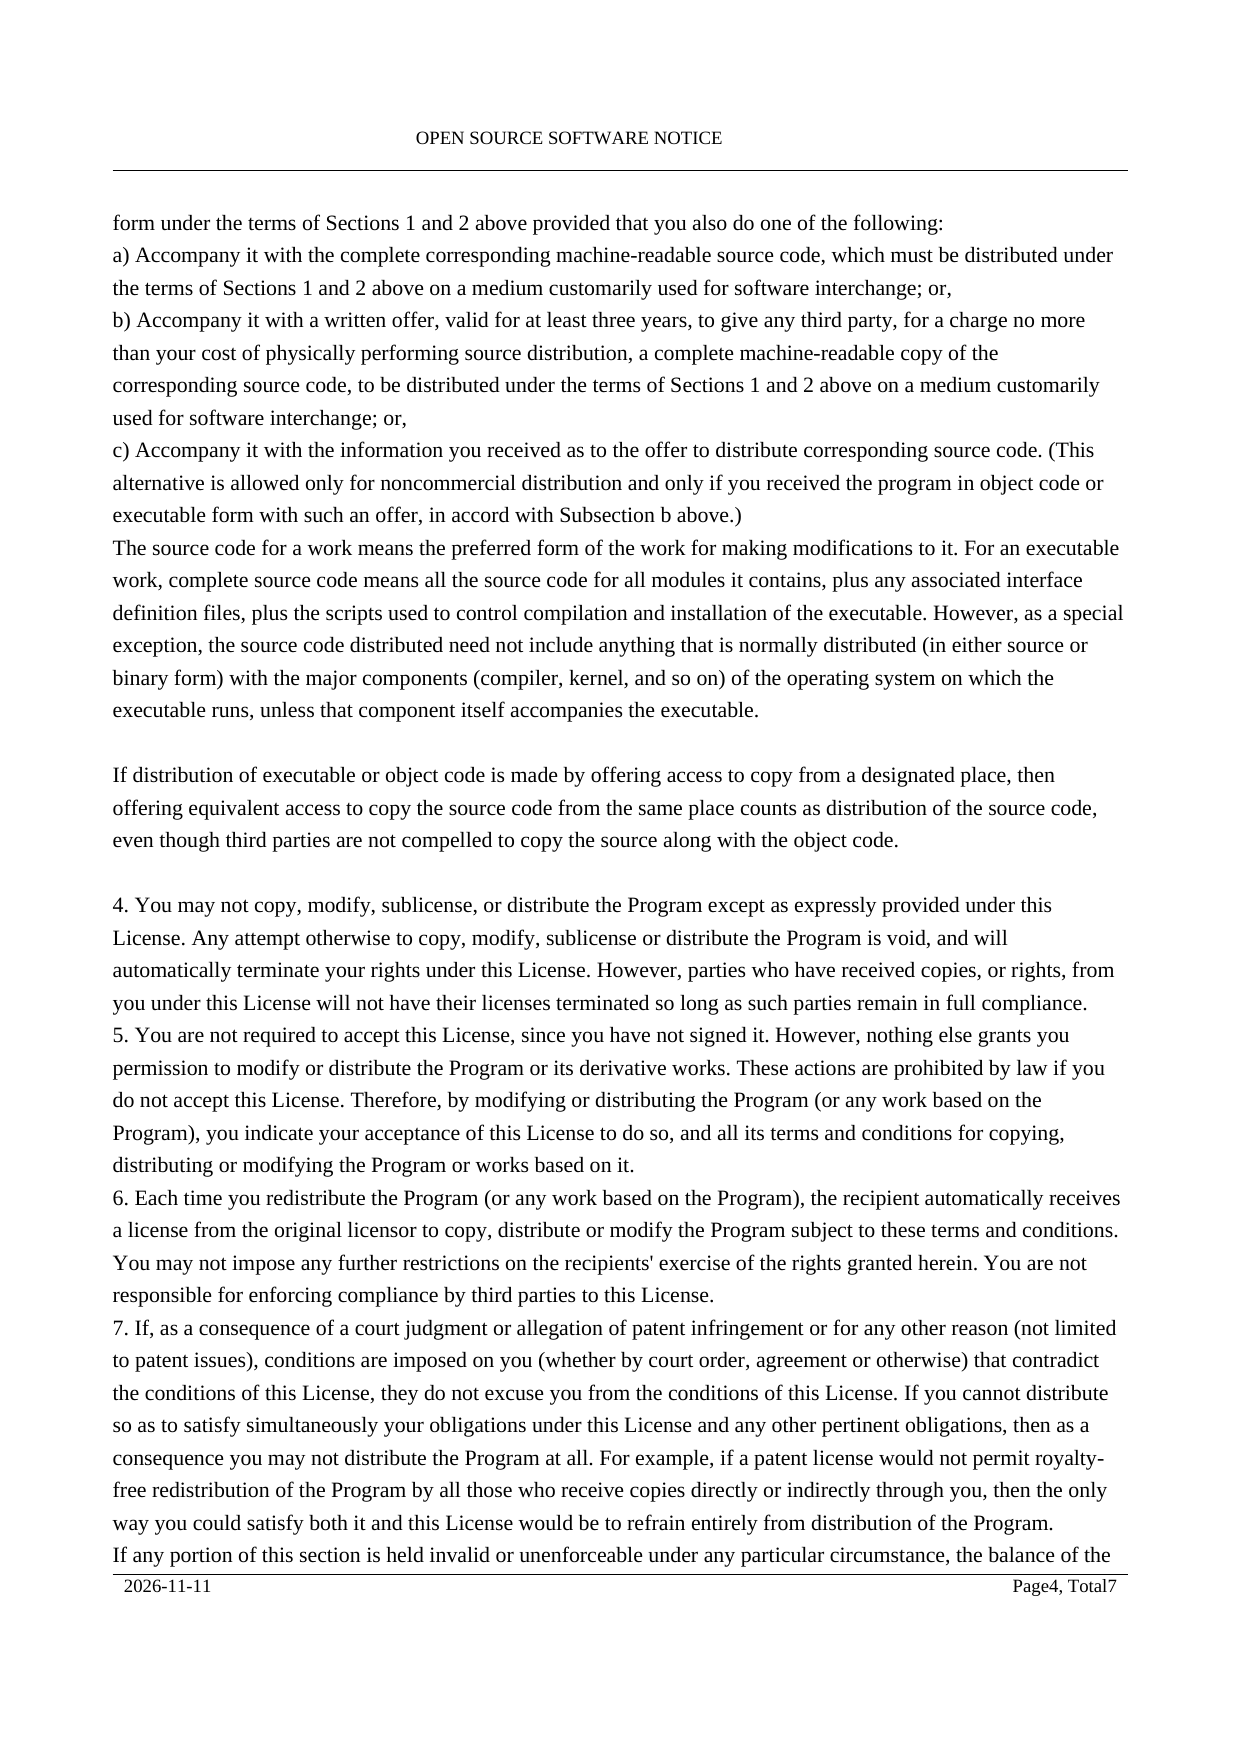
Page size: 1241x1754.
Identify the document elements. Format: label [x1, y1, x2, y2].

text [112, 206, 1128, 1571]
